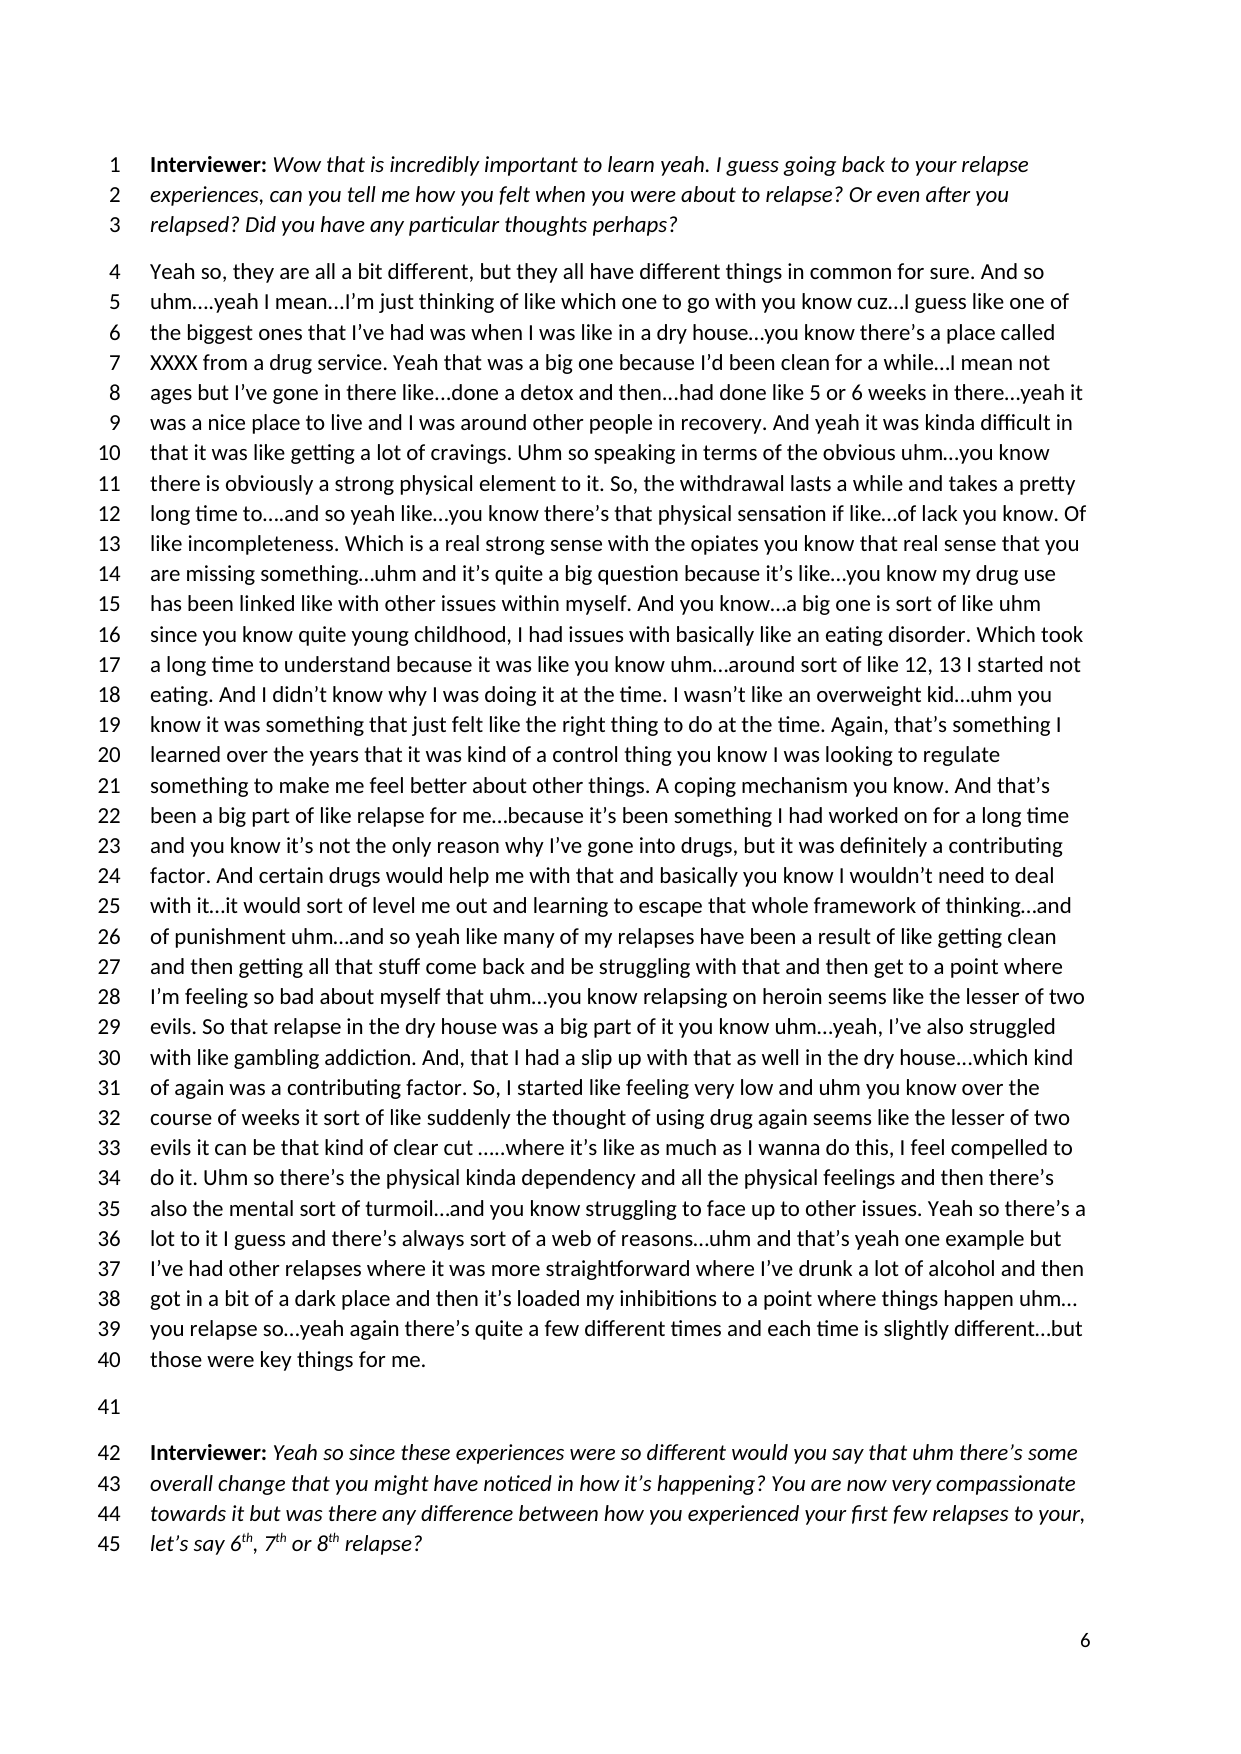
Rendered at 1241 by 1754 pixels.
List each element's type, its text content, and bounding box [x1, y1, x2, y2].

text Yeah so, they are all a bit different, but they all have different things in common for sure. And so uhm….yeah I mean...I’m just thinking of like which one to go with you know cuz…I guess like one of the biggest ones that I’ve had was when I was like in a dry house…you know there’s a place called XXXX from a drug service. Yeah that was a big one because I’d been clean for a while…I mean not ages but I’ve gone in there like...done a detox and then...had done like 5 or 6 weeks in there…yeah it was a nice place to live and I was around other people in recovery. And yeah it was kinda difficult in that it was like getting a lot of cravings. Uhm so speaking in terms of the obvious uhm…you know there is obviously a strong physical element to it. So, the withdrawal lasts a while and takes a pretty long time to….and so yeah like…you know there’s that physical sensation if like…of lack you know. Of like incompleteness. Which is a real strong sense with the opiates you know that real sense that you are missing something…uhm and it’s quite a big question because it’s like…you know my drug use has been linked like with other issues within myself. And you know…a big one is sort of like uhm since you know quite young childhood, I had issues with basically like an eating disorder. Which took a long time to understand because it was like you know uhm…around sort of like 12, 13 I started not eating. And I didn’t know why I was doing it at the time. I wasn’t like an overweight kid…uhm you know it was something that just felt like the right thing to do at the time. Again, that’s something I learned over the years that it was kind of a control thing you know I was looking to regulate something to make me feel better about other things. A coping mechanism you know. And that’s been a big part of like relapse for me…because it’s been something I had worked on for a long time and you know it’s not the only reason why I’ve gone into drugs, but it was definitely a contributing factor. And certain drugs would help me with that and basically you know I wouldn’t need to deal with it…it would sort of level me out and learning to escape that whole framework of thinking…and of punishment uhm…and so yeah like many of my relapses have been a result of like getting clean and then getting all that stuff come back and be struggling with that and then get to a point where I’m feeling so bad about myself that uhm…you know relapsing on heroin seems like the lesser of two evils. So that relapse in the dry house was a big part of it you know uhm…yeah, I’ve also struggled with like gambling addiction. And, that I had a slip up with that as well in the dry house...which kind of again was a contributing factor. So, I started like feeling very low and uhm you know over the course of weeks it sort of like suddenly the thought of using drug again seems like the lesser of two evils it can be that kind of clear cut …..where it’s like as much as I wanna do this, I feel compelled to do it. Uhm so there’s the physical kinda dependency and all the physical feelings and then there’s also the mental sort of turmoil…and you know struggling to face up to other issues. Yeah so there’s a lot to it I guess and there’s always sort of a web of reasons…uhm and that’s yeah one example but I’ve had other relapses where it was more straightforward where I’ve drunk a lot of alcohol and then got in a bit of a dark place and then it’s loaded my inhibitions to a point where things happen uhm…you relapse so…yeah again there’s quite a few different times and each time is slightly different…but those were key things for me. [150, 257, 1090, 1373]
text Interviewer: Wow that is incredibly important to learn yeah. I guess going back to your relapse experiences, can you tell me how you felt when you were about to relapse? Or even after you relapsed? Did you have any particular thoughts perhaps? [150, 150, 1090, 238]
text Interviewer: Yeah so since these experiences were so different would you say that uhm there’s some overall change that you might have noticed in how it’s happening? You are now very compassionate towards it but was there any difference between how you experienced your first few relapses to your, let’s say 6th, 7th or 8th relapse? [150, 1438, 1090, 1557]
